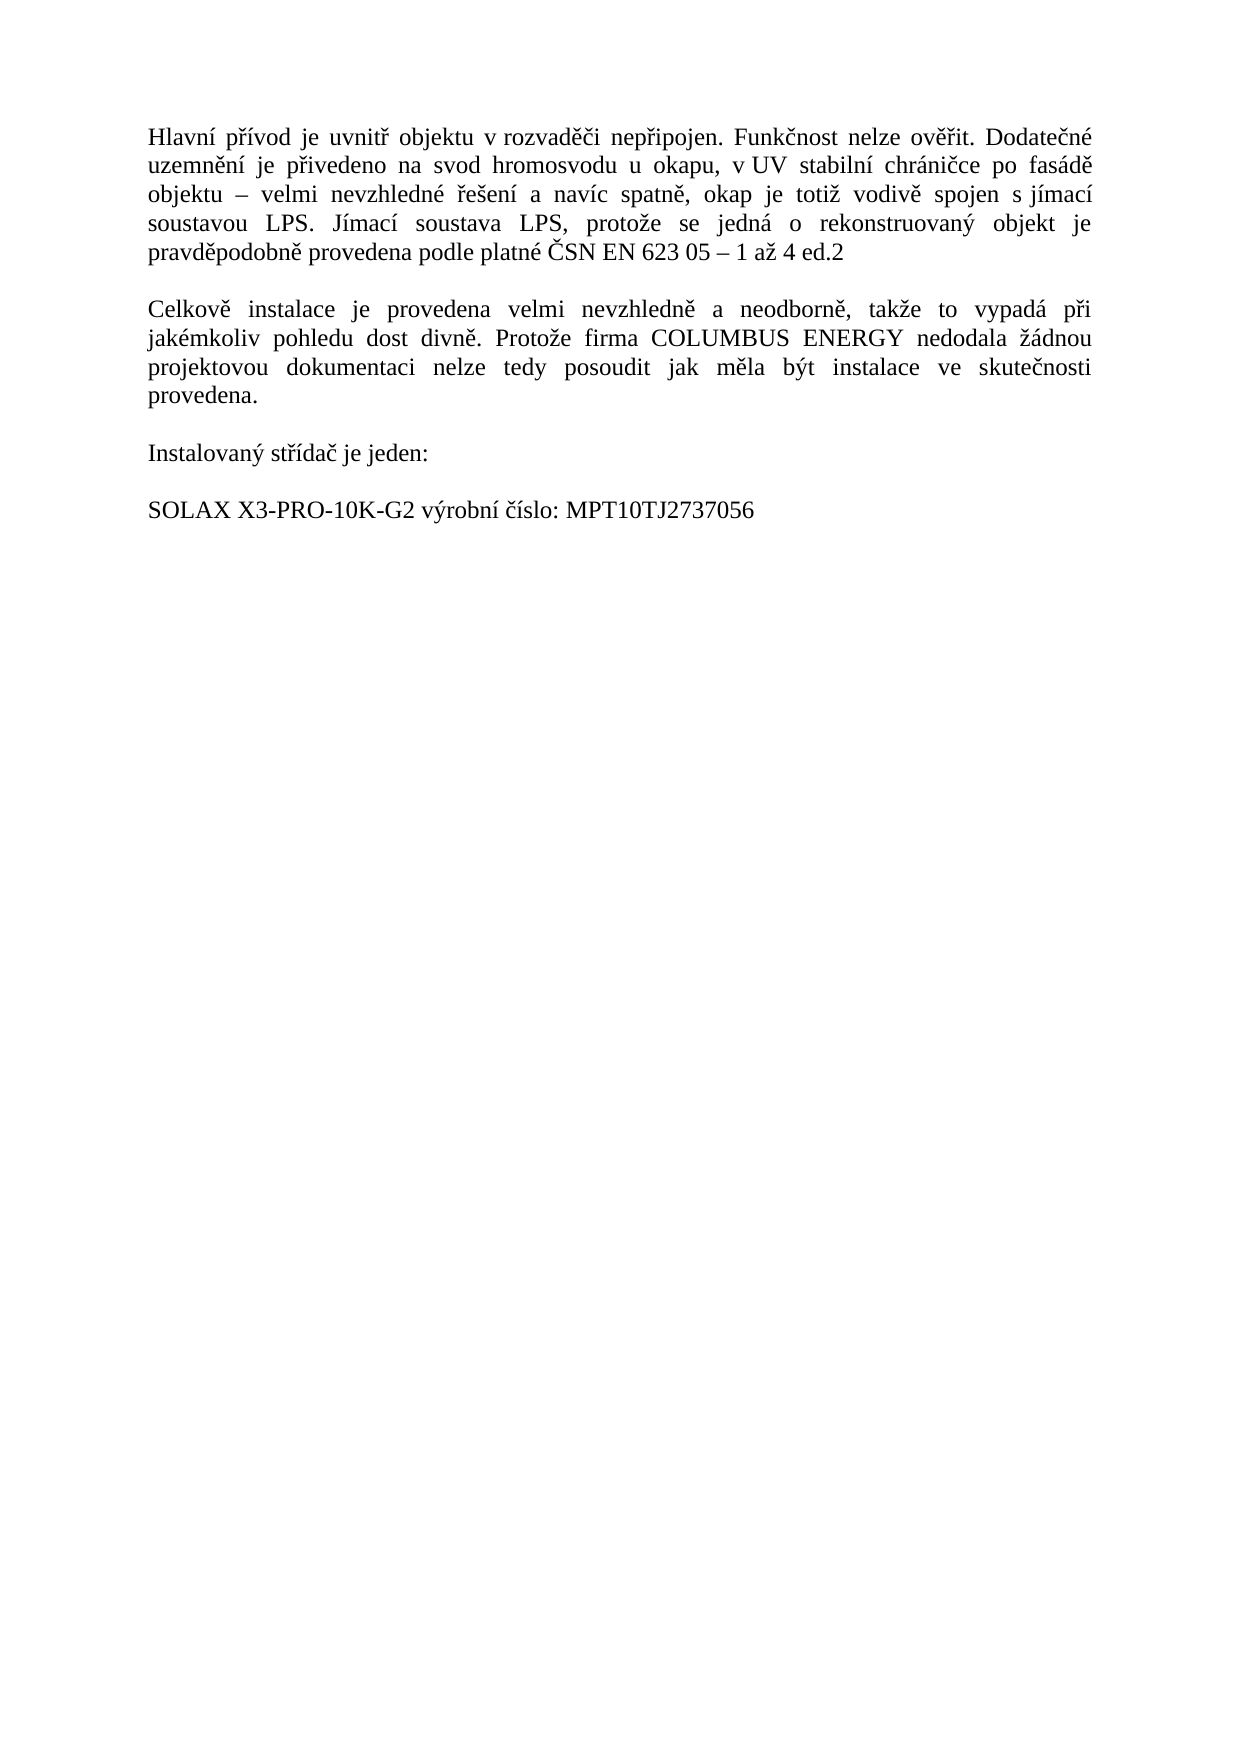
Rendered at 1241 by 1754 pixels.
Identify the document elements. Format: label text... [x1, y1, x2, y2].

text Hlavní přívod je uvnitř objektu v rozvaděči nepřipojen. Funkčnost nelze ověřit. Dodatečné uzemnění je přivedeno na svod hromosvodu u okapu, v UV stabilní chráničce po fasádě objektu – velmi nevzhledné řešení a navíc spatně, okap je totiž vodivě spojen s jímací soustavou LPS. Jímací soustava LPS, protože se jedná o rekonstruovaný objekt je pravděpodobně provedena podle platné ČSN EN 623 05 – 1 až 4 ed.2 [148, 122, 1093, 266]
text Celkově instalace je provedena velmi nevzhledně a neodborně, takže to vypadá při jakémkoliv pohledu dost divně. Protože firma COLUMBUS ENERGY nedodala žádnou projektovou dokumentaci nelze tedy posoudit jak měla být instalace ve skutečnosti provedena. [148, 294, 1093, 409]
text Instalovaný střídač je jeden: [148, 438, 1093, 467]
text SOLAX X3-PRO-10K-G2 výrobní číslo: MPT10TJ2737056 [148, 496, 1093, 524]
